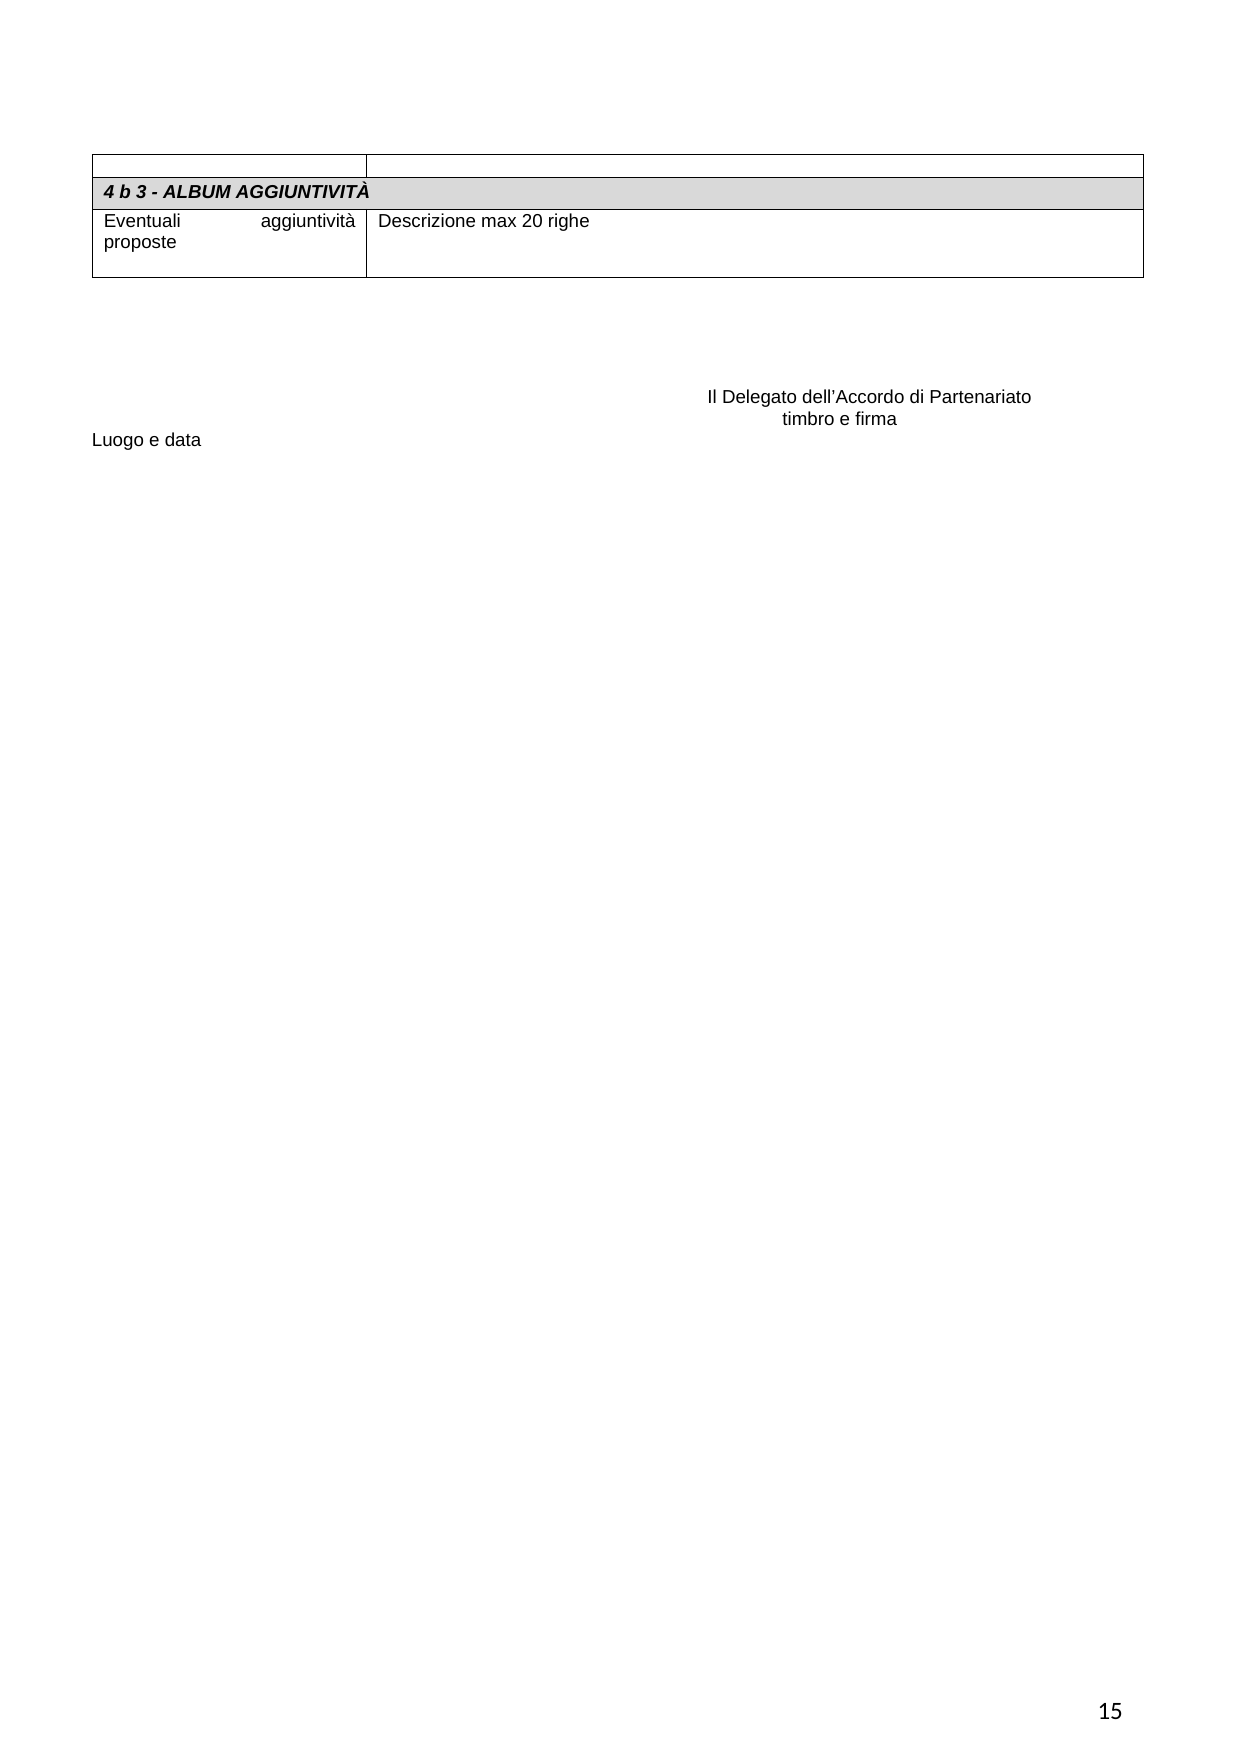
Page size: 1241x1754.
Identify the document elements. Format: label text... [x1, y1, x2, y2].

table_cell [93, 155, 366, 177]
table_cell Eventuali aggiuntività proposte [93, 210, 366, 277]
table_cell 4 b 3 - ALBUM AGGIUNTIVITÀ [93, 178, 1143, 209]
text Luogo e data [92, 429, 1122, 451]
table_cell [367, 155, 1143, 177]
table_cell Descrizione max 20 righe [367, 210, 1143, 277]
text Il Delegato dell’Accordo di Partenariato [92, 386, 1122, 408]
text timbro e firma [92, 408, 1122, 429]
